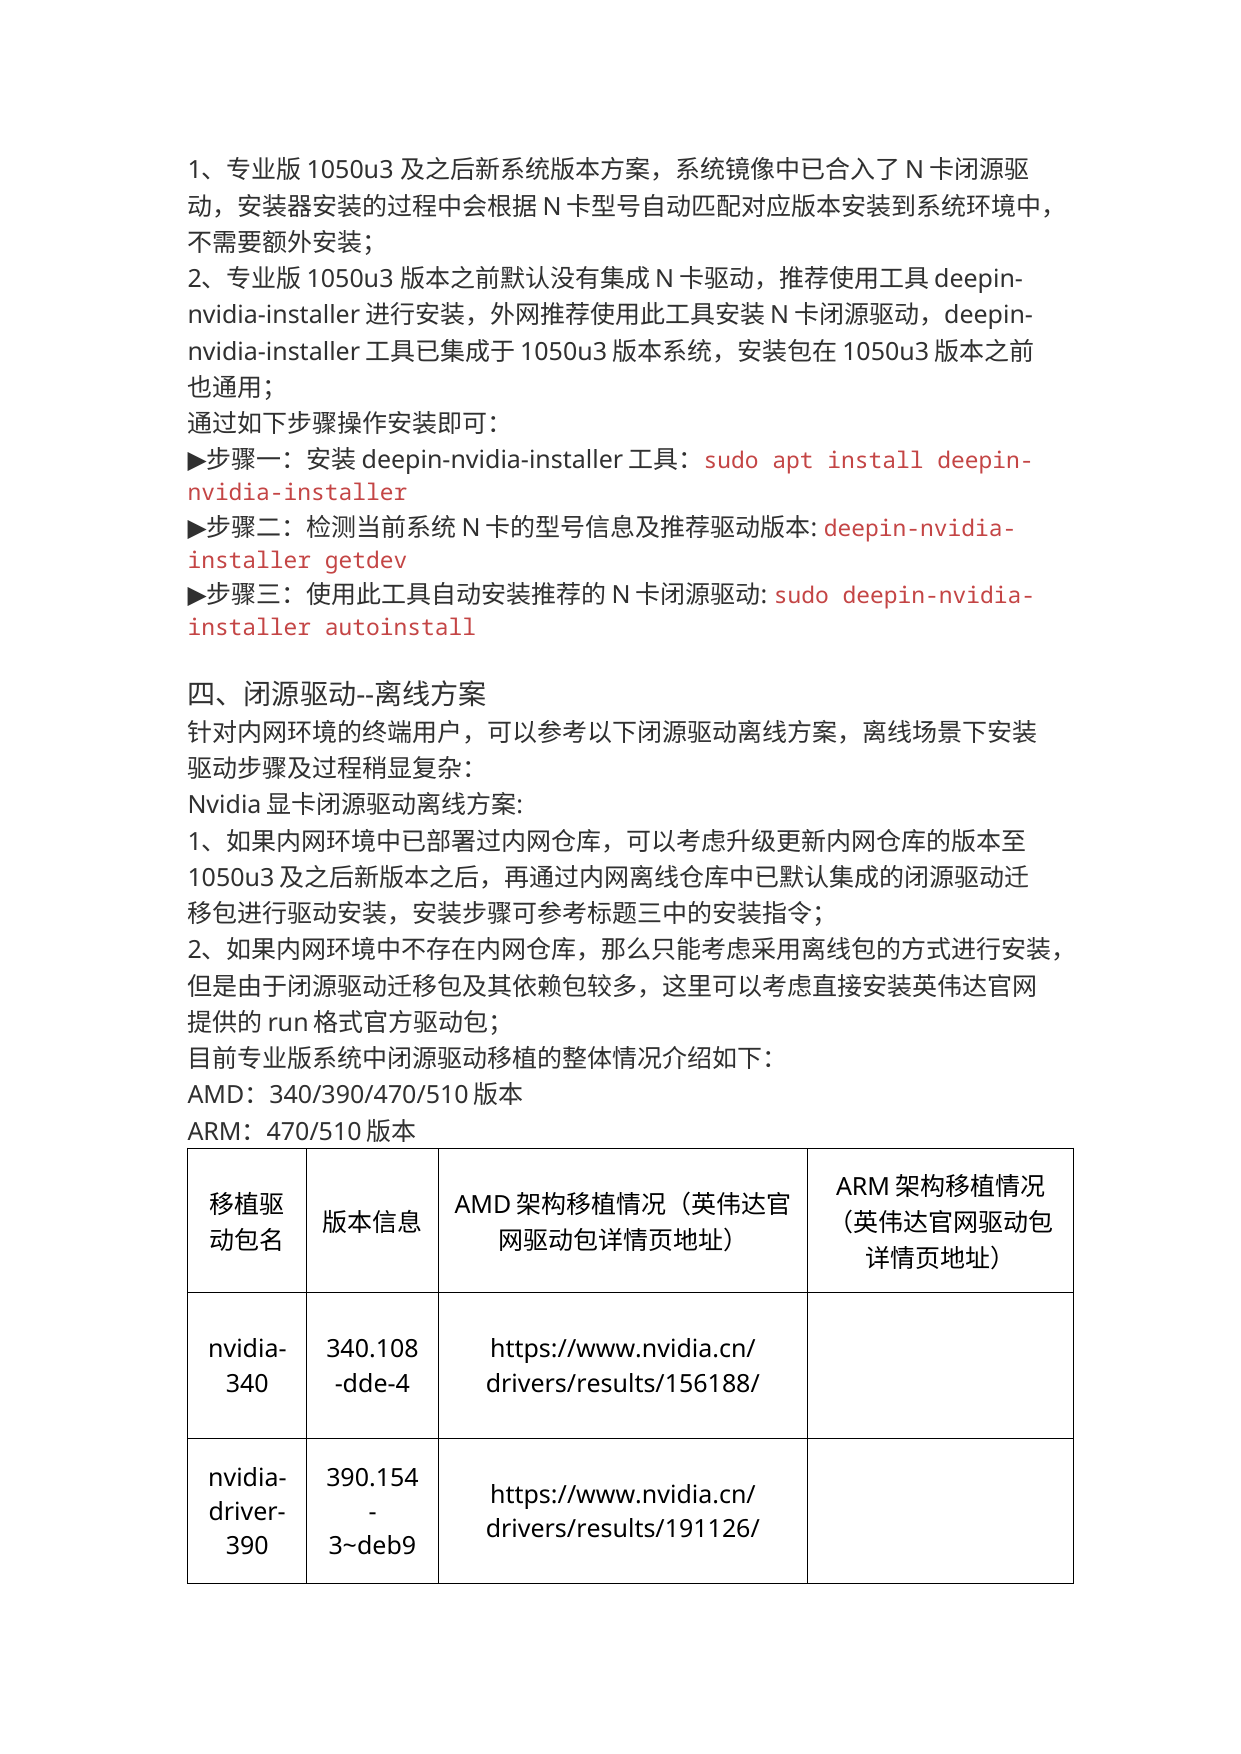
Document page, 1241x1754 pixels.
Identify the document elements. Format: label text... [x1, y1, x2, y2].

text ▶步骤三：使用此工具自动安装推荐的N卡闭源驱动: sudo deepin-nvidia-installer autoinstall [187, 575, 1053, 642]
table_header 移植驱动包名 [188, 1149, 306, 1292]
text 2、如果内网环境中不存在内网仓库，那么只能考虑采用离线包的方式进行安装，但是由于闭源驱动迁移包及其依赖包较多，这里可以考虑直接安装英伟达官网提供的run格式官方驱动包； [187, 930, 1053, 1039]
table_header ARM架构移植情况（英伟达官网驱动包详情页地址） [808, 1149, 1073, 1292]
text 针对内网环境的终端用户，可以参考以下闭源驱动离线方案，离线场景下安装驱动步骤及过程稍显复杂： [187, 712, 1053, 785]
table_cell https://www.nvidia.cn/drivers/results/156188/ [439, 1293, 807, 1437]
text ARM：470/510版本 [187, 1111, 1053, 1147]
text 1、如果内网环境中已部署过内网仓库，可以考虑升级更新内网仓库的版本至1050u3及之后新版本之后，再通过内网离线仓库中已默认集成的闭源驱动迁移包进行驱动安装，安装步骤可参考标题三中的安装指令； [187, 821, 1053, 930]
table_header AMD架构移植情况（英伟达官网驱动包详情页地址） [439, 1149, 807, 1292]
text Nvidia显卡闭源驱动离线方案: [187, 785, 1053, 821]
text 通过如下步骤操作安装即可： [187, 404, 1053, 440]
text ▶步骤一：安装deepin-nvidia-installer工具：sudo apt install deepin-nvidia-installer [187, 440, 1053, 507]
table_cell 340.108-dde-4 [307, 1293, 438, 1437]
table_cell nvidia-driver-390 [188, 1439, 306, 1583]
text 2、专业版1050u3 版本之前默认没有集成N卡驱动，推荐使用工具deepin-nvidia-installer进行安装，外网推荐使用此工具安装N卡闭源驱动，deepin-nvidia-installer工具已集成于1050u3版本系统，安装包在1050u3版本之前也通用； [187, 259, 1053, 404]
table_cell [808, 1439, 1073, 1583]
text AMD：340/390/470/510版本 [187, 1075, 1053, 1111]
text 四、闭源驱动--离线方案 [187, 672, 1053, 712]
table_cell [808, 1293, 1073, 1437]
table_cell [439, 1439, 807, 1583]
table_cell nvidia-340 [188, 1293, 306, 1437]
text 目前专业版系统中闭源驱动移植的整体情况介绍如下： [187, 1039, 1053, 1075]
table_cell 390.154-3~deb9u1.2 [307, 1439, 438, 1583]
text ▶步骤二：检测当前系统N卡的型号信息及推荐驱动版本: deepin-nvidia-installer getdev [187, 507, 1053, 575]
text 1、专业版1050u3 及之后新系统版本方案，系统镜像中已合入了N卡闭源驱动，安装器安装的过程中会根据N卡型号自动匹配对应版本安装到系统环境中，不需要额外安装； [187, 150, 1053, 259]
table_header 版本信息 [307, 1149, 438, 1292]
